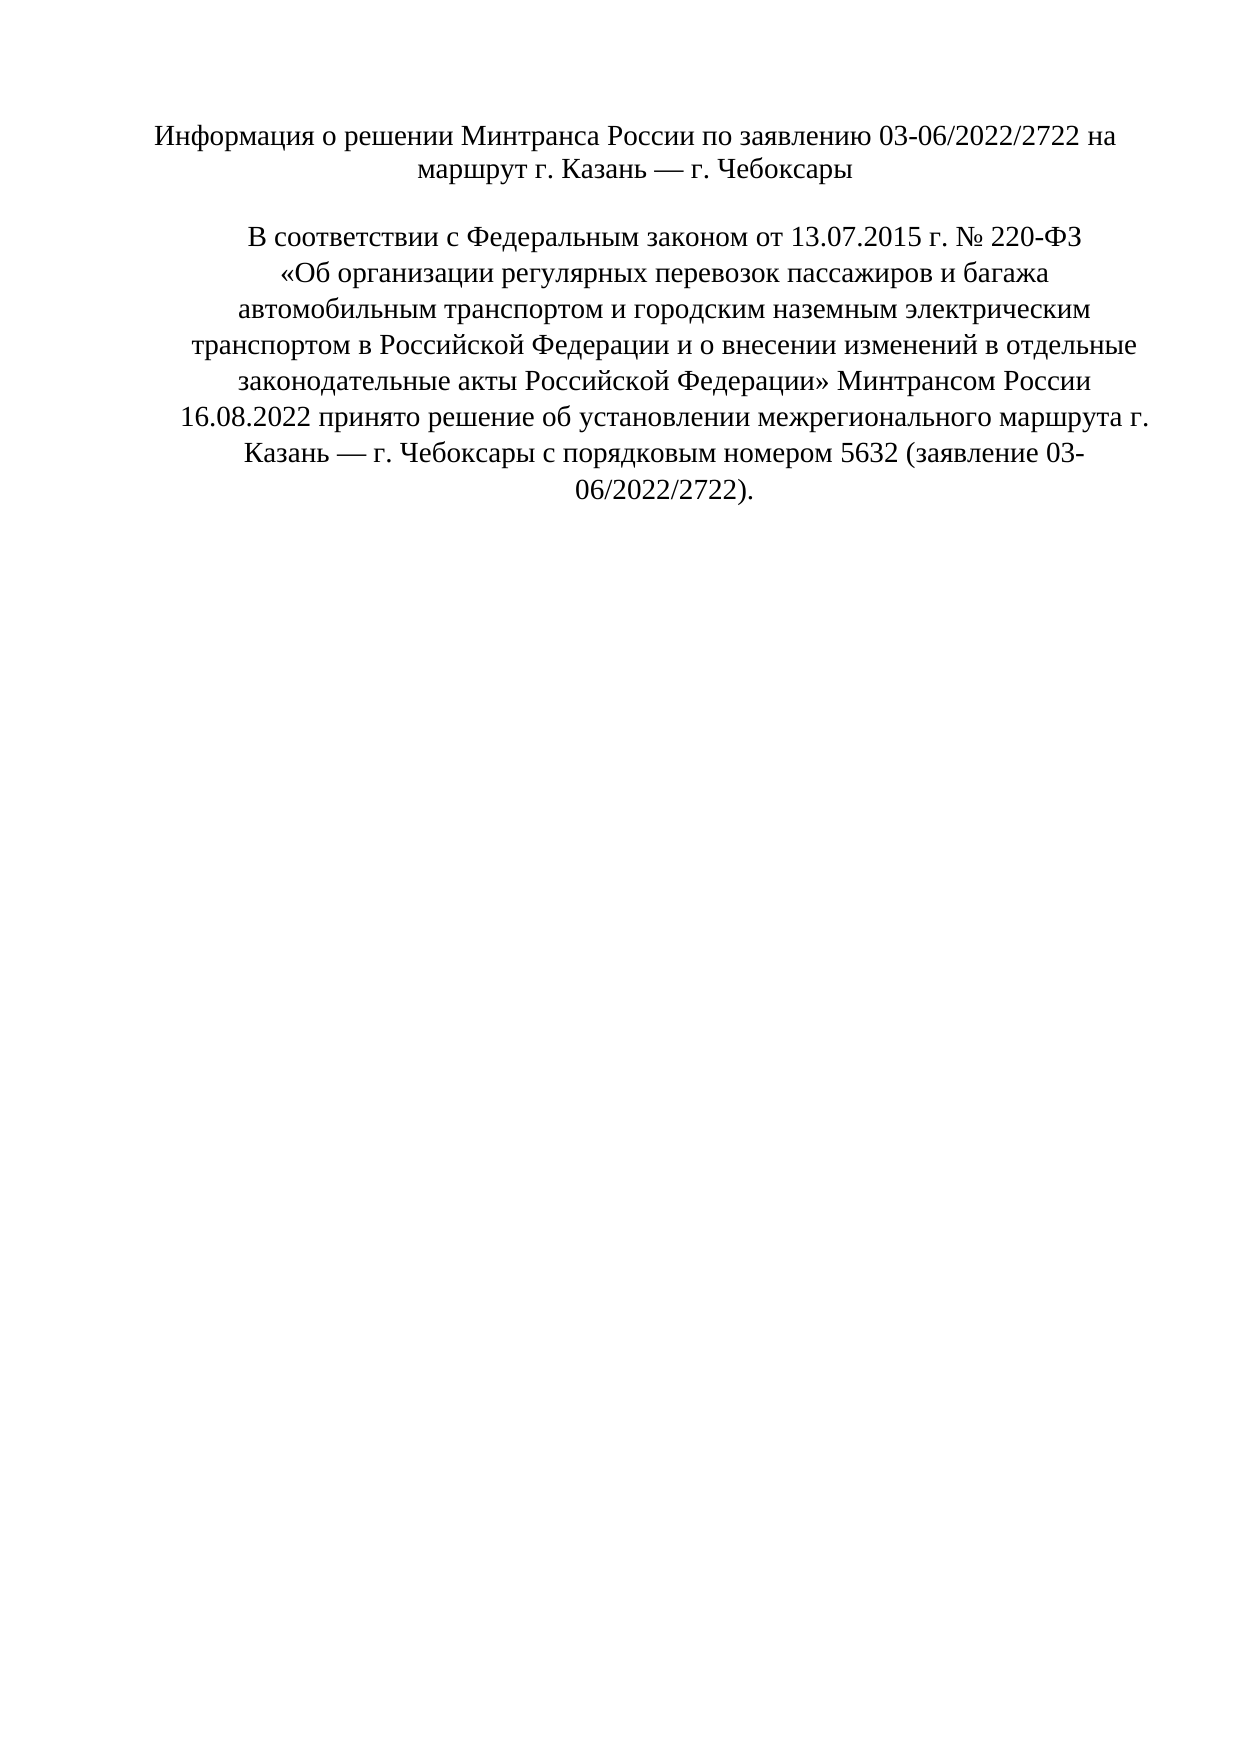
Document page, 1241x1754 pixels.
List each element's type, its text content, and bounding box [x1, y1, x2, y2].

text В соответствии с Федеральным законом от 13.07.2015 г. № 220-ФЗ «Об организации регулярных перевозок пассажиров и багажа автомобильным транспортом и городским наземным электрическим транспортом в Российской Федерации и о внесении изменений в отдельные законодательные акты Российской Федерации» Минтрансом России 16.08.2022 принято решение об установлении межрегионального маршрута г. Казань — г. Чебоксары с порядковым номером 5632 (заявление 03-06/2022/2722). [177, 219, 1152, 505]
text Информация о решении Минтранса России по заявлению 03-06/2022/2722 на маршрут г. Казань — г. Чебоксары [118, 118, 1152, 185]
